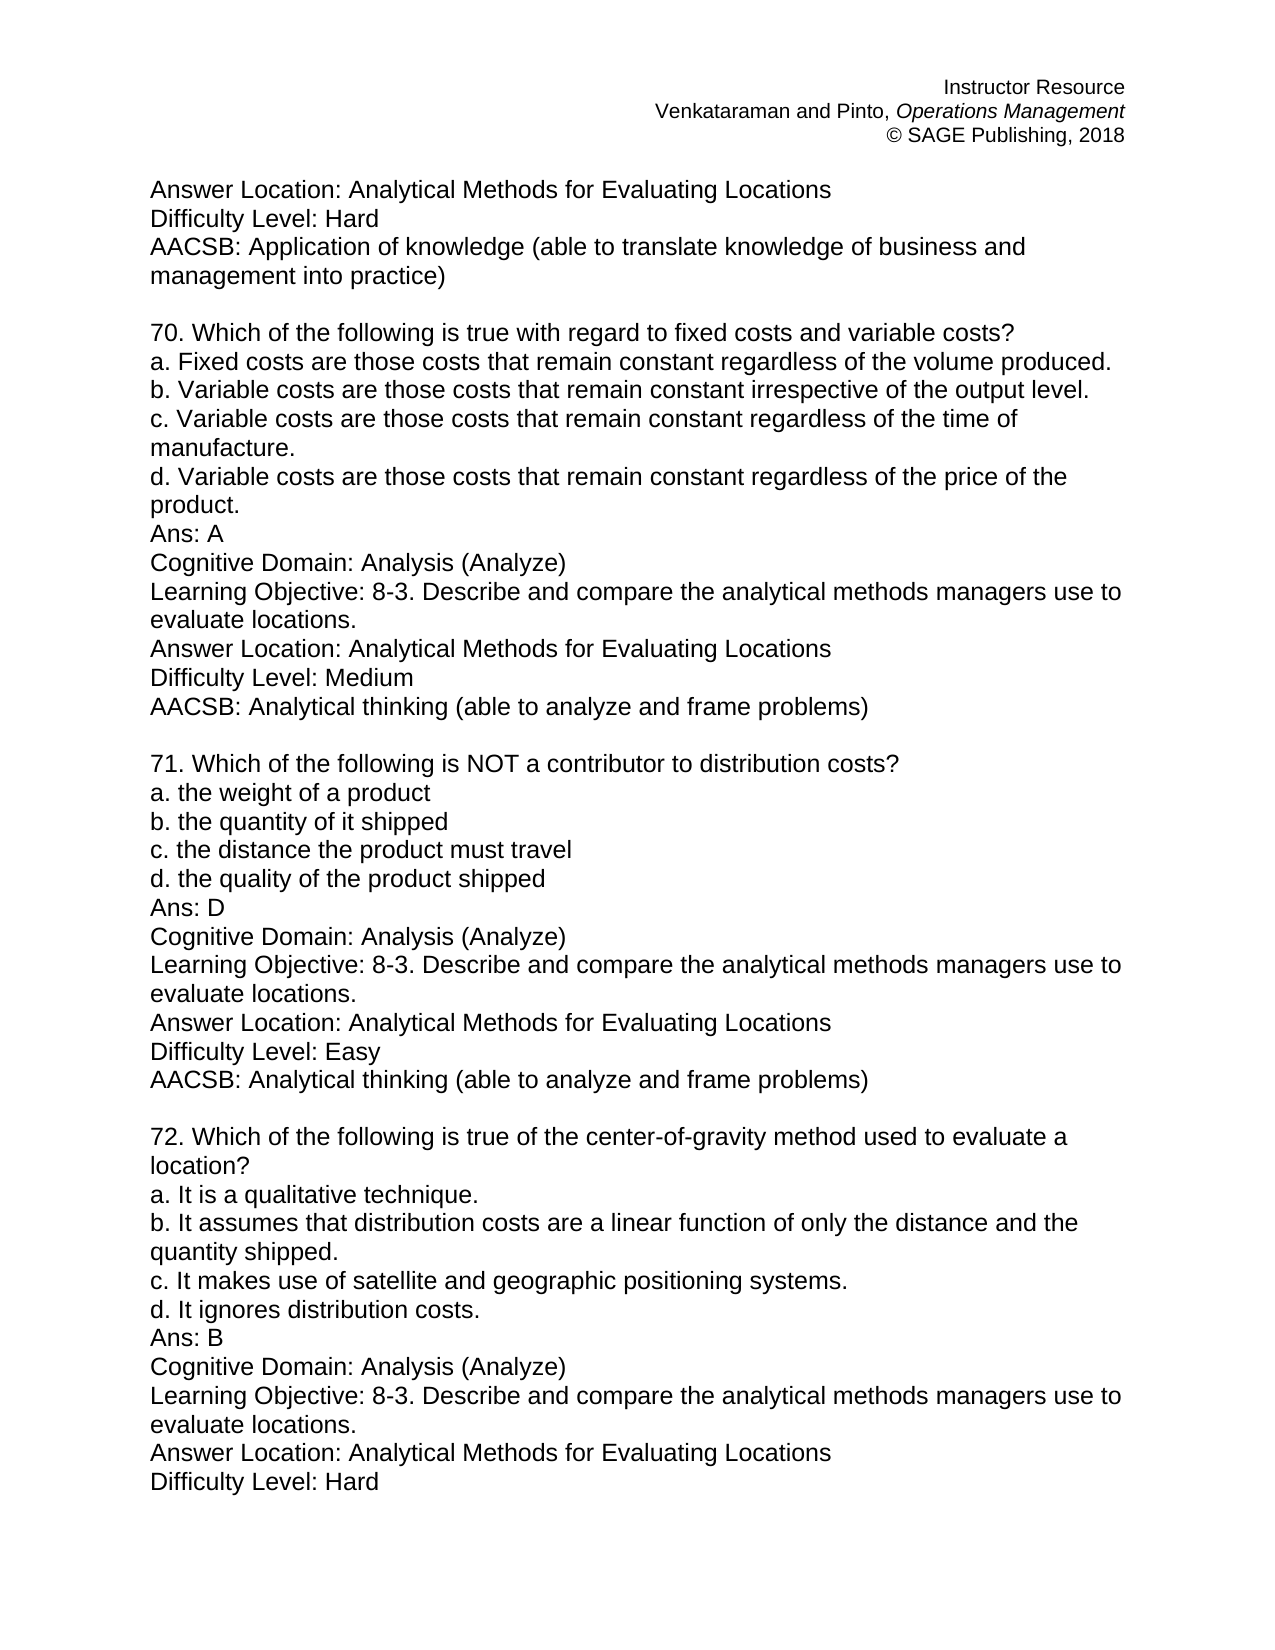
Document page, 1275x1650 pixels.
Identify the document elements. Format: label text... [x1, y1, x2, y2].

text d. the quality of the product shipped [150, 864, 1125, 893]
text Learning Objective: 8-3. Describe and compare the analytical methods managers use to evaluate locations. [150, 577, 1125, 634]
text c. It makes use of satellite and geographic positioning systems. [150, 1266, 1125, 1295]
text Answer Location: Analytical Methods for Evaluating Locations [150, 1008, 1125, 1037]
text a. Fixed costs are those costs that remain constant regardless of the volume produced. [150, 347, 1125, 375]
text Cognitive Domain: Analysis (Analyze) [150, 922, 1125, 950]
text b. Variable costs are those costs that remain constant irrespective of the output level. [150, 375, 1125, 404]
text 71. Which of the following is NOT a contributor to distribution costs? [150, 749, 1125, 778]
text AACSB: Analytical thinking (able to analyze and frame problems) [150, 1065, 1125, 1094]
text Answer Location: Analytical Methods for Evaluating Locations [150, 634, 1125, 663]
text Difficulty Level: Easy [150, 1037, 1125, 1065]
text Answer Location: Analytical Methods for Evaluating Locations [150, 1438, 1125, 1467]
text Difficulty Level: Hard [150, 204, 1125, 232]
text a. the weight of a product [150, 778, 1125, 807]
text Ans: A [150, 519, 1125, 548]
text c. the distance the product must travel [150, 835, 1125, 864]
text 72. Which of the following is true of the center-of-gravity method used to evaluate a location? [150, 1122, 1125, 1180]
text Difficulty Level: Hard [150, 1467, 1125, 1496]
text Answer Location: Analytical Methods for Evaluating Locations [150, 175, 1125, 204]
text Ans: D [150, 893, 1125, 922]
text c. Variable costs are those costs that remain constant regardless of the time of manufacture. [150, 404, 1125, 462]
text Cognitive Domain: Analysis (Analyze) [150, 548, 1125, 577]
text b. It assumes that distribution costs are a linear function of only the distance and the quantity shipped. [150, 1208, 1125, 1266]
text Ans: B [150, 1323, 1125, 1352]
text d. Variable costs are those costs that remain constant regardless of the price of the product. [150, 462, 1125, 519]
text Cognitive Domain: Analysis (Analyze) [150, 1352, 1125, 1381]
text Learning Objective: 8-3. Describe and compare the analytical methods managers use to evaluate locations. [150, 950, 1125, 1008]
text AACSB: Application of knowledge (able to translate knowledge of business and management into practice) [150, 232, 1125, 290]
text AACSB: Analytical thinking (able to analyze and frame problems) [150, 692, 1125, 720]
text Difficulty Level: Medium [150, 663, 1125, 692]
text 70. Which of the following is true with regard to fixed costs and variable costs? [150, 318, 1125, 347]
text a. It is a qualitative technique. [150, 1180, 1125, 1208]
text b. the quantity of it shipped [150, 807, 1125, 835]
text Learning Objective: 8-3. Describe and compare the analytical methods managers use to evaluate locations. [150, 1381, 1125, 1438]
text d. It ignores distribution costs. [150, 1295, 1125, 1323]
